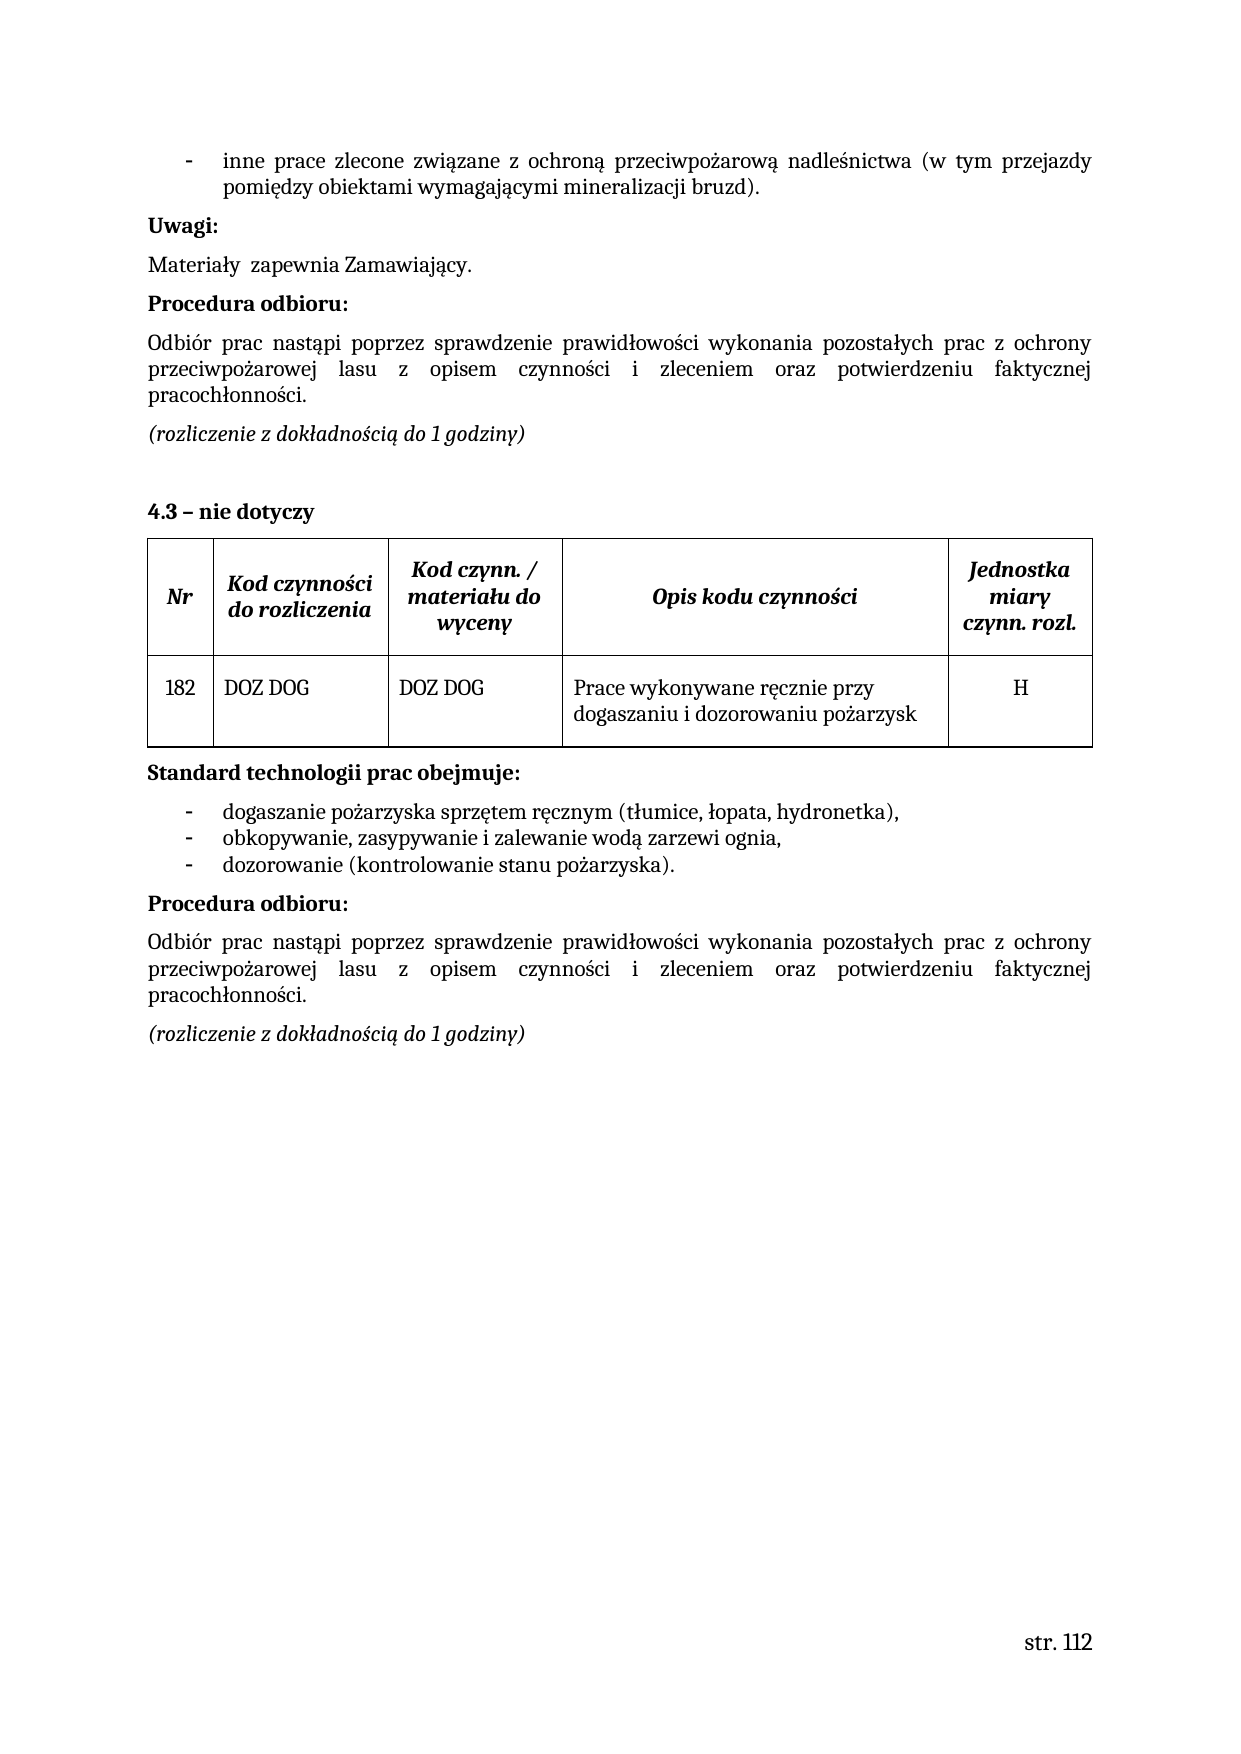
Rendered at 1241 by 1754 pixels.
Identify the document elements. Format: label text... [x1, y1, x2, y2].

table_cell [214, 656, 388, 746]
list dogaszanie pożarzyska sprzętem ręcznym (tłumice, łopata, hydronetka), [185, 799, 1093, 825]
list inne prace zlecone związane z ochroną przeciwpożarową nadleśnictwa (w tym przejazdy pomiędzy obiektami wymagającymi mineralizacji bruzd). [185, 148, 1093, 200]
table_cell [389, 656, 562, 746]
text (rozliczenie z dokładnością do 1 godziny) [148, 1021, 1093, 1047]
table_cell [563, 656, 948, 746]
text (rozliczenie z dokładnością do 1 godziny) [148, 421, 1093, 447]
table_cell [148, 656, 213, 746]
text Odbiór prac nastąpi poprzez sprawdzenie prawidłowości wykonania pozostałych prac z ochrony przeciwpożarowej lasu z opisem czynności i zleceniem oraz potwierdzeniu faktycznej pracochłonności. [148, 929, 1093, 1008]
text Procedura odbioru: [148, 291, 1093, 317]
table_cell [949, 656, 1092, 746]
text Materiały zapewnia Zamawiający. [148, 252, 1093, 278]
text Standard technologii prac obejmuje: [148, 760, 1093, 786]
text Procedura odbioru: [148, 890, 1093, 917]
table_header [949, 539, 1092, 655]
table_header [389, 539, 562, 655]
text 4.3 – nie dotyczy [148, 499, 1093, 525]
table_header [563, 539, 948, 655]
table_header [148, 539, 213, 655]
text Odbiór prac nastąpi poprzez sprawdzenie prawidłowości wykonania pozostałych prac z ochrony przeciwpożarowej lasu z opisem czynności i zleceniem oraz potwierdzeniu faktycznej pracochłonności. [148, 329, 1093, 408]
text Uwagi: [148, 213, 1093, 239]
list dozorowanie (kontrolowanie stanu pożarzyska). [185, 851, 1093, 878]
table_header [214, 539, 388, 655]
list obkopywanie, zasypywanie i zalewanie wodą zarzewi ognia, [185, 825, 1093, 851]
